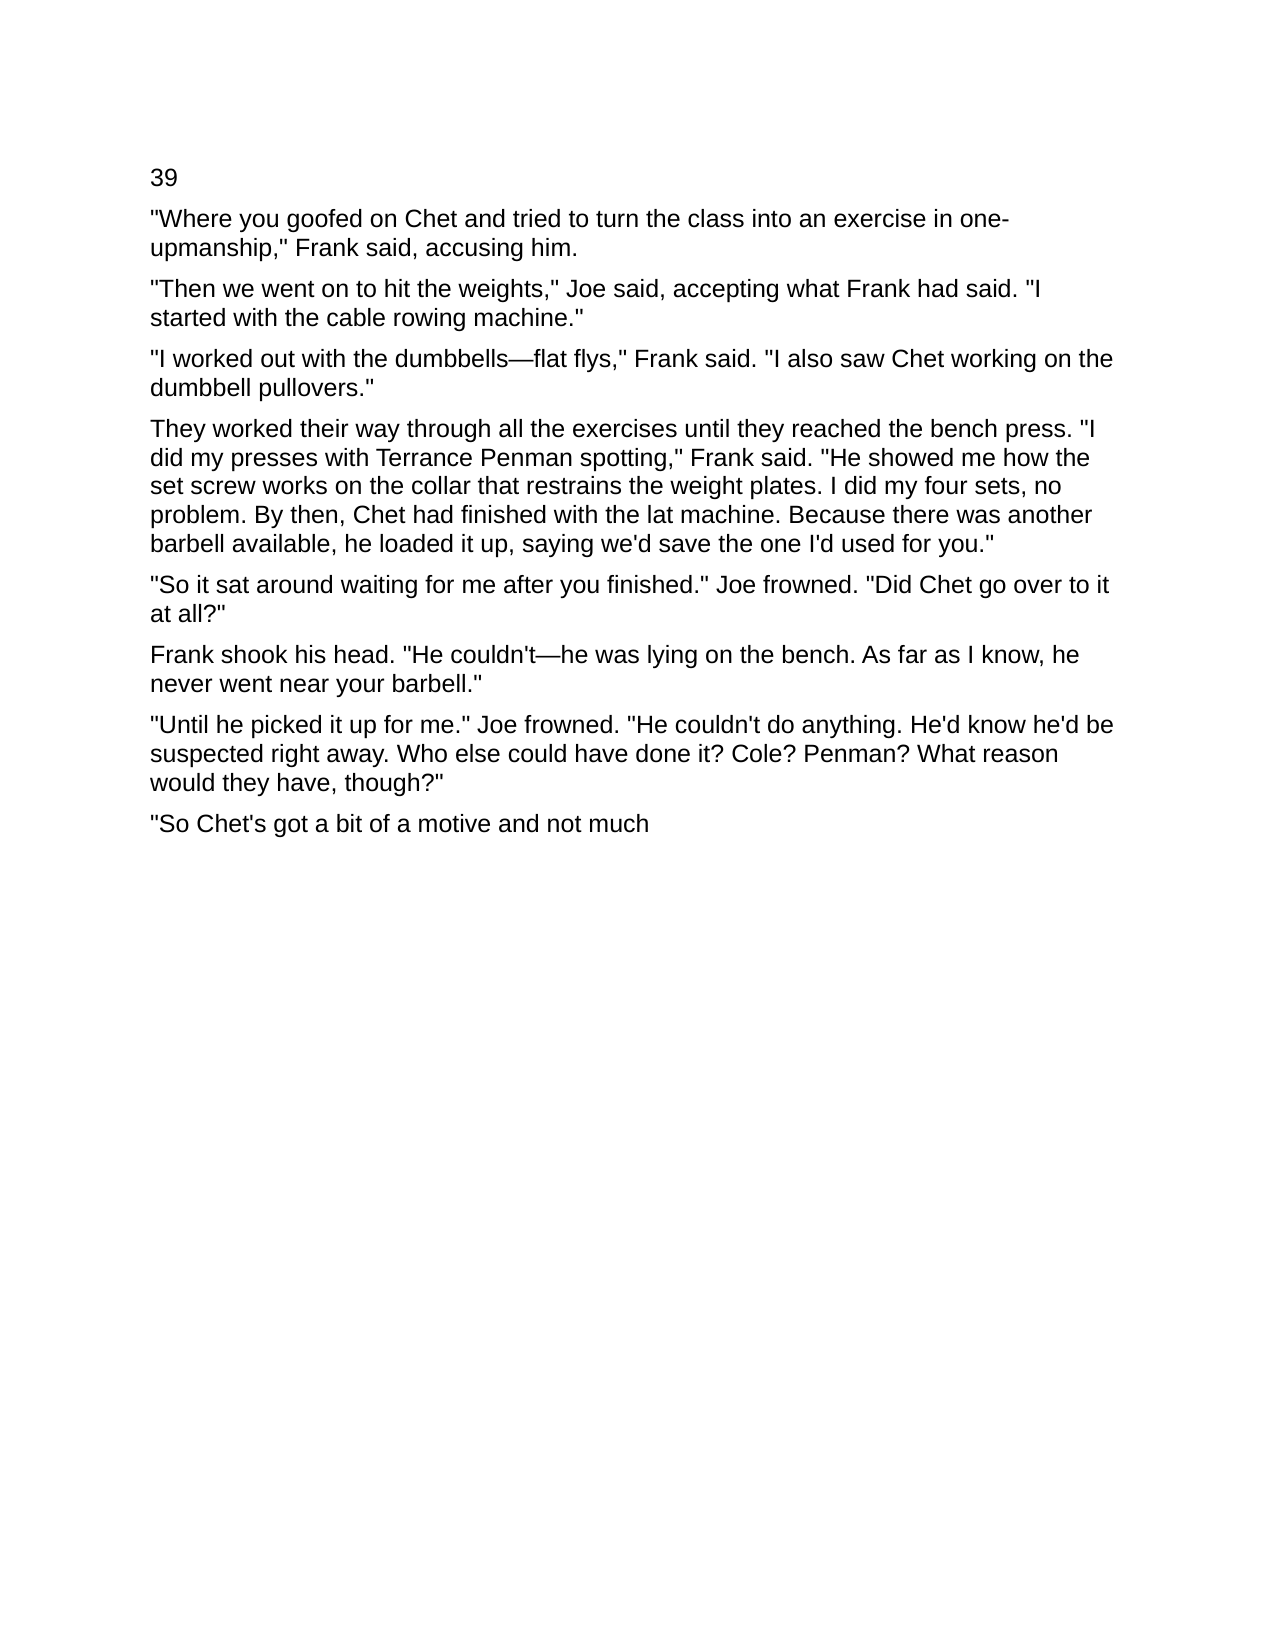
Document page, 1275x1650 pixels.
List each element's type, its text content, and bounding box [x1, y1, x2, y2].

text "Until he picked it up for me." Joe frowned. "He couldn't do anything. He'd know he'd be suspected right away. Who else could have done it? Cole? Penman? What reason would they have, though?" [150, 710, 1125, 796]
text Frank shook his head. "He couldn't—he was lying on the bench. As far as I know, he never went near your barbell." [150, 640, 1125, 697]
text 39 [150, 162, 1125, 191]
text "Then we went on to hit the weights," Joe said, accepting what Frank had said. "I started with the cable rowing machine." [150, 274, 1125, 331]
text "So it sat around waiting for me after you finished." Joe frowned. "Did Chet go over to it at all?" [150, 570, 1125, 627]
text "I worked out with the dumbbells—flat flys," Frank said. "I also saw Chet working on the dumbbell pullovers." [150, 344, 1125, 401]
text "Where you goofed on Chet and tried to turn the class into an exercise in one-upmanship," Frank said, accusing him. [150, 204, 1125, 261]
text "So Chet's got a bit of a motive and not much [150, 809, 1125, 837]
text They worked their way through all the exercises until they reached the bench press. "I did my presses with Terrance Penman spotting," Frank said. "He showed me how the set screw works on the collar that restrains the weight plates. I did my four sets, no problem. By then, Chet had finished with the lat machine. Because there was another barbell available, he loaded it up, saying we'd save the one I'd used for you." [150, 414, 1125, 557]
